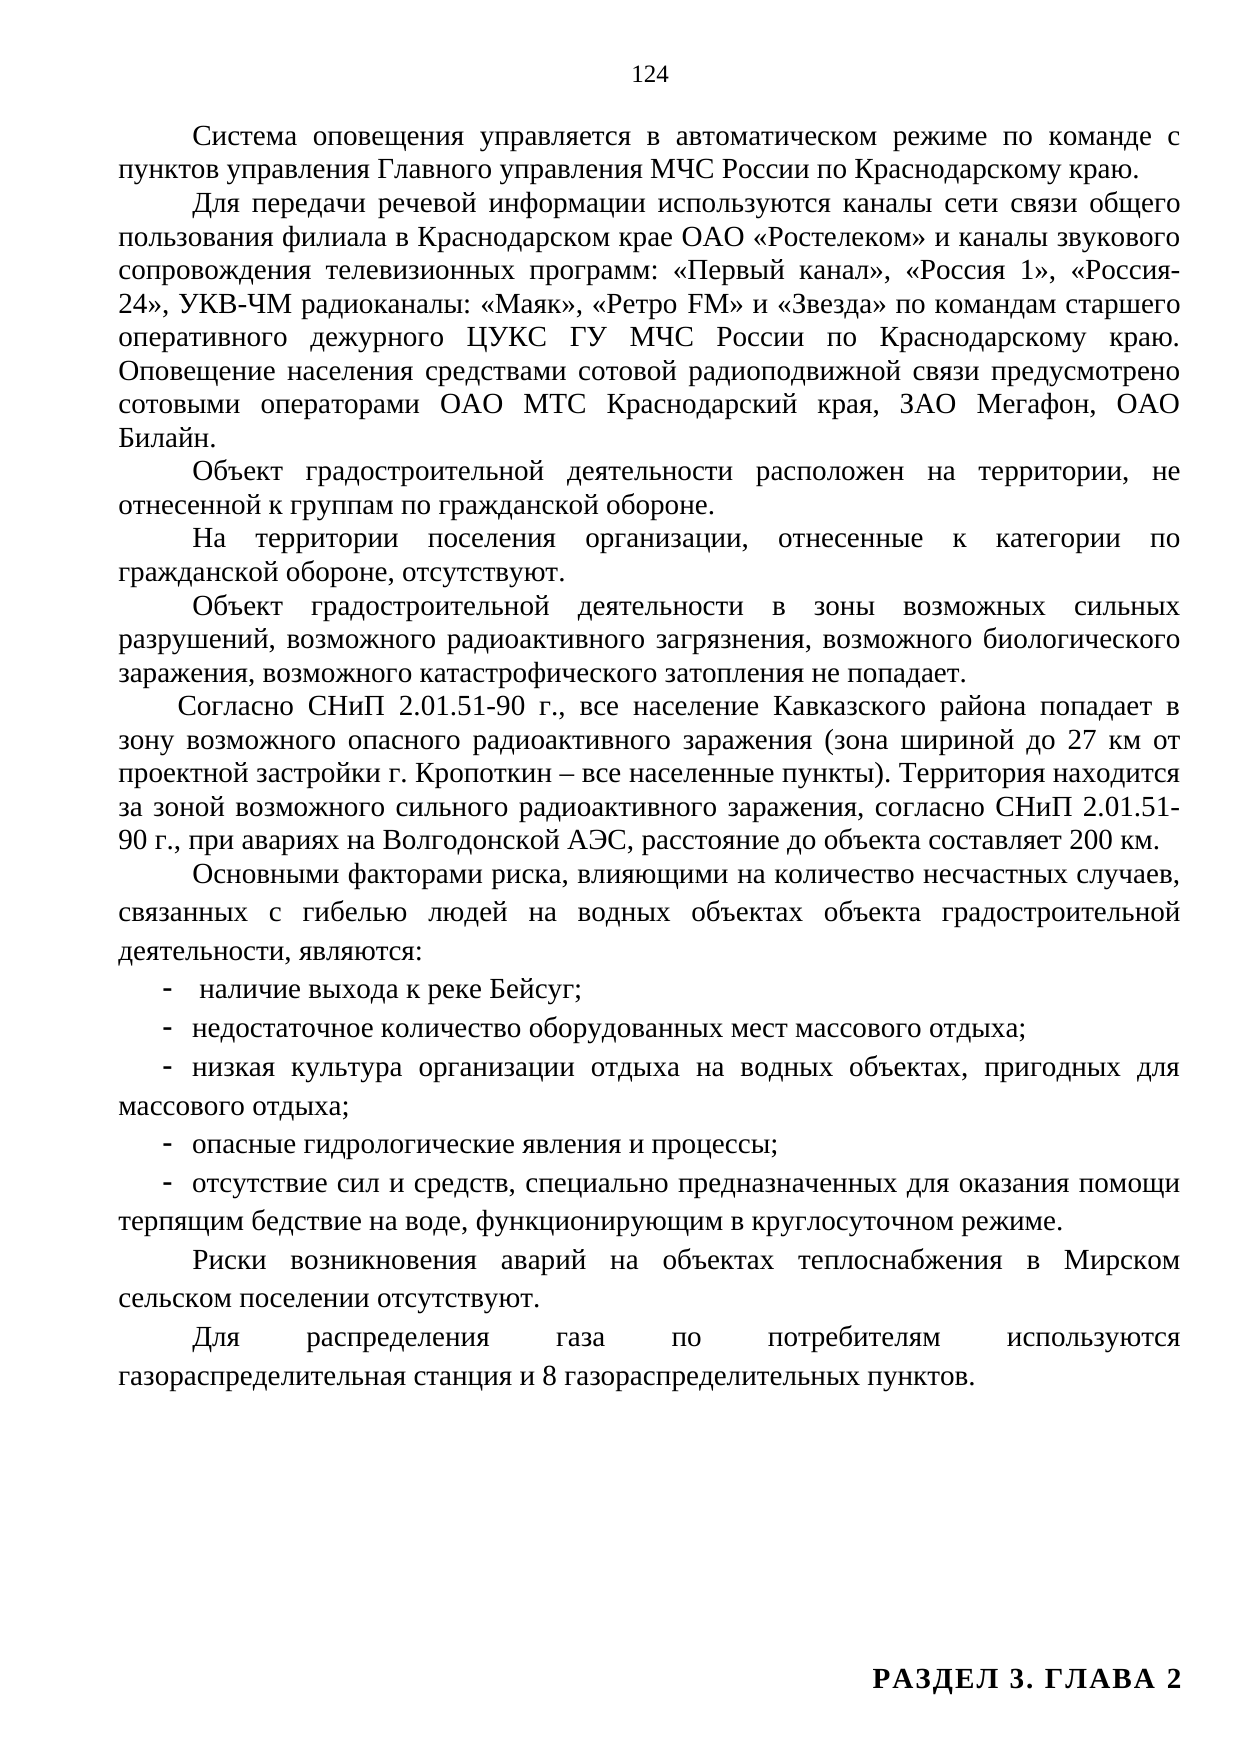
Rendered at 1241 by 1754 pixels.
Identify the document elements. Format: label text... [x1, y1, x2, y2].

text Система оповещения управляется в автоматическом режиме по команде с пунктов управления Главного управления МЧС России по Краснодарскому краю. [118, 118, 1181, 185]
text Основными факторами риска, влияющими на количество несчастных случаев, связанных с гибелью людей на водных объектах объекта градостроительной деятельности, являются: [118, 856, 1181, 967]
text Для передачи речевой информации используются каналы сети связи общего пользования филиала в Краснодарском крае ОАО «Ростелеком» и каналы звукового сопровождения телевизионных программ: «Первый канал», «Россия 1», «Россия-24», УКВ-ЧМ радиоканалы: «Маяк», «Ретро FM» и «Звезда» по командам старшего оперативного дежурного ЦУКС ГУ МЧС России по Краснодарскому краю. Оповещение населения средствами сотовой радиоподвижной связи предусмотрено сотовыми операторами ОАО МТС Краснодарский края, ЗАО Мегафон, ОАО Билайн. [118, 185, 1181, 453]
list опасные гидрологические явления и процессы; [118, 1126, 1181, 1160]
text На территории поселения организации, отнесенные к категории по гражданской обороне, отсутствуют. [118, 521, 1181, 588]
list отсутствие сил и средств, специально предназначенных для оказания помощи терпящим бедствие на воде, функционирующим в круглосуточном режиме. [118, 1165, 1181, 1237]
list недостаточное количество оборудованных мест массового отдыха; [118, 1010, 1181, 1044]
list низкая культура организации отдыха на водных объектах, пригодных для массового отдыха; [118, 1049, 1181, 1121]
list наличие выхода к реке Бейсуг; [118, 972, 1181, 1005]
text Объект градостроительной деятельности расположен на территории, не отнесенной к группам по гражданской обороне. [118, 453, 1181, 521]
text Риски возникновения аварий на объектах теплоснабжения в Мирском сельском поселении отсутствуют. [118, 1242, 1181, 1314]
text Объект градостроительной деятельности в зоны возможных сильных разрушений, возможного радиоактивного загрязнения, возможного биологического заражения, возможного катастрофического затопления не попадает. [118, 588, 1181, 688]
text Для распределения газа по потребителям используются газораспределительная станция и 8 газораспределительных пунктов. [118, 1319, 1181, 1391]
text Согласно СНиП 2.01.51-., все население Кавказского района попадает в зону возможного опасного радиоактивного заражения (зона шириной до 27 км от проектной застройки г. Кропоткин – все населенные пункты). Территория находится за зоной возможного сильного радиоактивного заражения, согласно СНиП 2.01.51-., при авариях на Волгодонской АЭС, расстояние до объекта составляет 200 км. [118, 688, 1181, 856]
